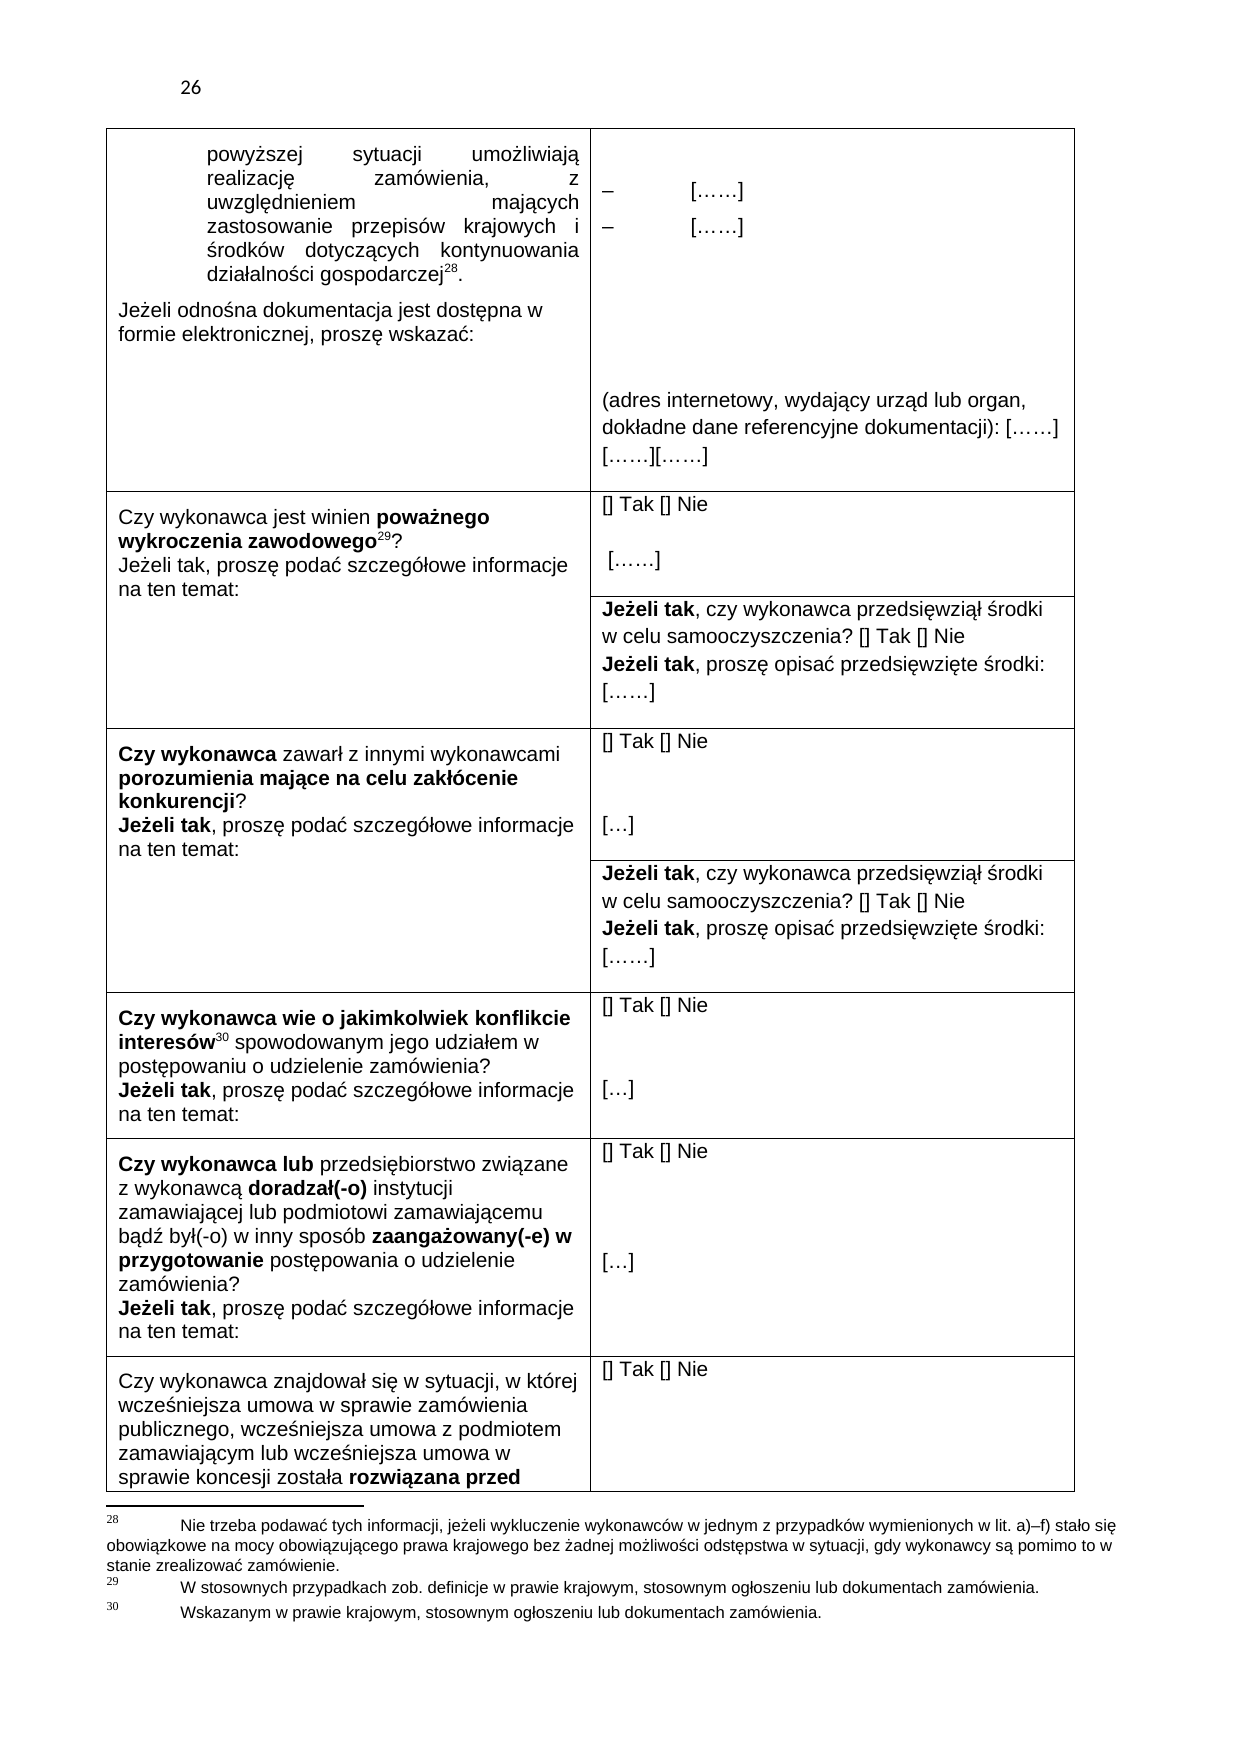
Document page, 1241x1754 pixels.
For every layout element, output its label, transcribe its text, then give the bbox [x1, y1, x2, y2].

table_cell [107, 129, 590, 491]
table_cell [] Tak [] Nie […] [591, 729, 1074, 860]
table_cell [591, 129, 1074, 491]
table_cell Jeżeli tak, czy wykonawca przedsięwziął środki w celu samooczyszczenia? [] Tak [] Nie Jeżeli tak, proszę opisać przedsięwzięte środki: [……] [591, 861, 1074, 992]
table_cell Czy wykonawca zawarł z innymi wykonawcami porozumienia mające na celu zakłócenie konkurencji? Jeżeli tak, proszę podać szczegółowe informacje na ten temat: [107, 729, 590, 992]
table_cell Czy wykonawca wie o jakimkolwiek konflikcie interesów spowodowanym jego udziałem w postępowaniu o udzielenie zamówienia? Jeżeli tak, proszę podać szczegółowe informacje na ten temat: [107, 993, 590, 1138]
table_cell Jeżeli tak, czy wykonawca przedsięwziął środki w celu samooczyszczenia? [] Tak [] Nie Jeżeli tak, proszę opisać przedsięwzięte środki: [……] [591, 597, 1074, 728]
table_cell Czy wykonawca lub przedsiębiorstwo związane z wykonawcą doradzał(-o) instytucji zamawiającej lub podmiotowi zamawiającemu bądź był(-o) w inny sposób zaangażowany(-e) w przygotowanie postępowania o udzielenie zamówienia? Jeżeli tak, proszę podać szczegółowe informacje na ten temat: [107, 1139, 590, 1356]
table_cell [] Tak [] Nie […] [591, 993, 1074, 1138]
table_cell Czy wykonawca jest winien poważnego wykroczenia zawodowego? Jeżeli tak, proszę podać szczegółowe informacje na ten temat: [107, 492, 590, 728]
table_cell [107, 1357, 590, 1491]
table_cell [] Tak [] Nie [……] [591, 492, 1074, 596]
table_cell [] Tak [] Nie […] [591, 1139, 1074, 1356]
table_cell [] Tak [] Nie […] [591, 1357, 1074, 1491]
